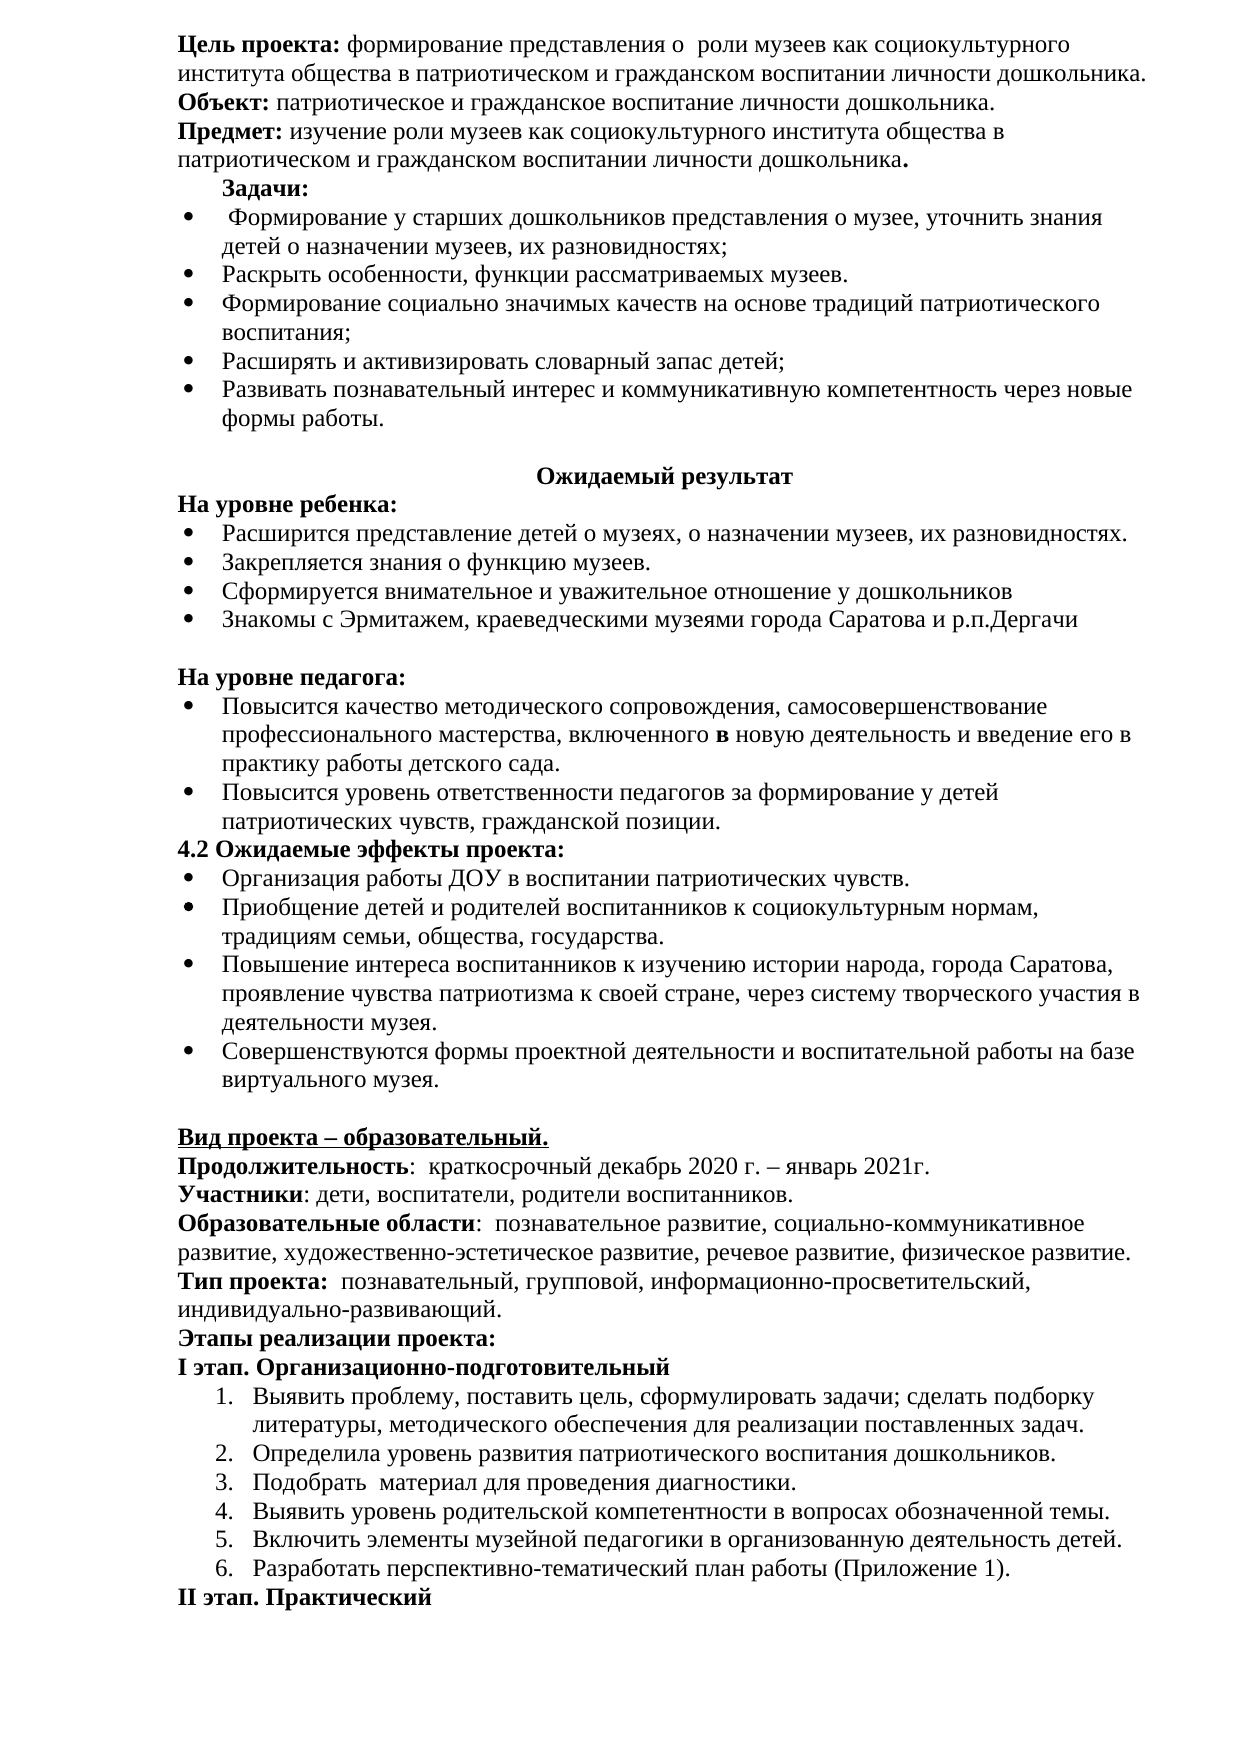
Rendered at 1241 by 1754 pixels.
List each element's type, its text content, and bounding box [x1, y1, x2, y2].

list Повысится качество методического сопровождения, самосовершенствование профессионального мастерства, включенного в новую деятельность и введение его в практику работы детского сада. [184, 691, 1152, 777]
text Вид проекта – образовательный. [177, 1122, 1152, 1151]
text На уровне ребенка: [177, 489, 1152, 518]
list Расширять и активизировать словарный запас детей; [184, 346, 1152, 374]
list Закрепляется знания о функцию музеев. [184, 547, 1152, 576]
list Приобщение детей и родителей воспитанников к социокультурным нормам, традициям семьи, общества, государства. [184, 892, 1152, 949]
text На уровне педагога: [177, 662, 1152, 691]
text Продолжительность: краткосрочный декабрь 2020 г. – январь 2021г. [177, 1151, 1152, 1179]
text Участники: дети, воспитатели, родители воспитанников. [177, 1179, 1152, 1208]
list Включить элементы музейной педагогики в организованную деятельность детей. [215, 1524, 1152, 1553]
text I этап. Организационно-подготовительный [177, 1352, 1152, 1381]
text Объект: патриотическое и гражданское воспитание личности дошкольника. [177, 87, 1152, 116]
text Предмет: изучение роли музеев как социокультурного института общества в патриотическом и гражданском воспитании личности дошкольника. [177, 116, 1152, 173]
list Развивать познавательный интерес и коммуникативную компетентность через новые формы работы. [184, 374, 1152, 432]
text II этап. Практический [177, 1582, 1152, 1611]
list Раскрыть особенности, функции рассматриваемых музеев. [184, 259, 1152, 288]
text Образовательные области: познавательное развитие, социально-коммуникативное развитие, художественно-эстетическое развитие, речевое развитие, физическое развитие. [177, 1208, 1152, 1266]
list Формирование у старших дошкольников представления о музее, уточнить знания детей о назначении музеев, их разновидностях; [184, 202, 1152, 259]
text Задачи: [222, 173, 1152, 202]
list Знакомы с Эрмитажем, краеведческими музеями города Саратова и р.п.Дергачи [184, 604, 1152, 633]
text Цель проекта: формирование представления о роли музеев как социокультурного института общества в патриотическом и гражданском воспитании личности дошкольника. [177, 29, 1152, 87]
text 4.2 Ожидаемые эффекты проекта: [177, 834, 1152, 863]
list Формирование социально значимых качеств на основе традиций патриотического воспитания; [184, 288, 1152, 346]
text Ожидаемый результат [177, 461, 1152, 489]
text Этапы реализации проекта: [177, 1323, 1152, 1352]
text Тип проекта: познавательный, групповой, информационно-просветительский, индивидуально-развивающий. [177, 1266, 1152, 1323]
list Разработать перспективно-тематический план работы (Приложение 1). [215, 1553, 1152, 1582]
list Повышение интереса воспитанников к изучению истории народа, города Саратова, проявление чувства патриотизма к своей стране, через систему творческого участия в деятельности музея. [184, 949, 1152, 1036]
list Совершенствуются формы проектной деятельности и воспитательной работы на базе виртуального музея. [184, 1036, 1152, 1093]
list Повысится уровень ответственности педагогов за формирование у детей патриотических чувств, гражданской позиции. [184, 777, 1152, 834]
list Выявить проблему, поставить цель, сформулировать задачи; сделать подборку литературы, методического обеспечения для реализации поставленных задач. [215, 1381, 1152, 1438]
list Сформируется внимательное и уважительное отношение у дошкольников [184, 576, 1152, 604]
list Выявить уровень родительской компетентности в вопросах обозначенной темы. [215, 1496, 1152, 1524]
list Организация работы ДОУ в воспитании патриотических чувств. [184, 863, 1152, 892]
list Расширится представление детей о музеях, о назначении музеев, их разновидностях. [184, 518, 1152, 547]
list Подобрать материал для проведения диагностики. [215, 1467, 1152, 1496]
list Определила уровень развития патриотического воспитания дошкольников. [215, 1438, 1152, 1467]
